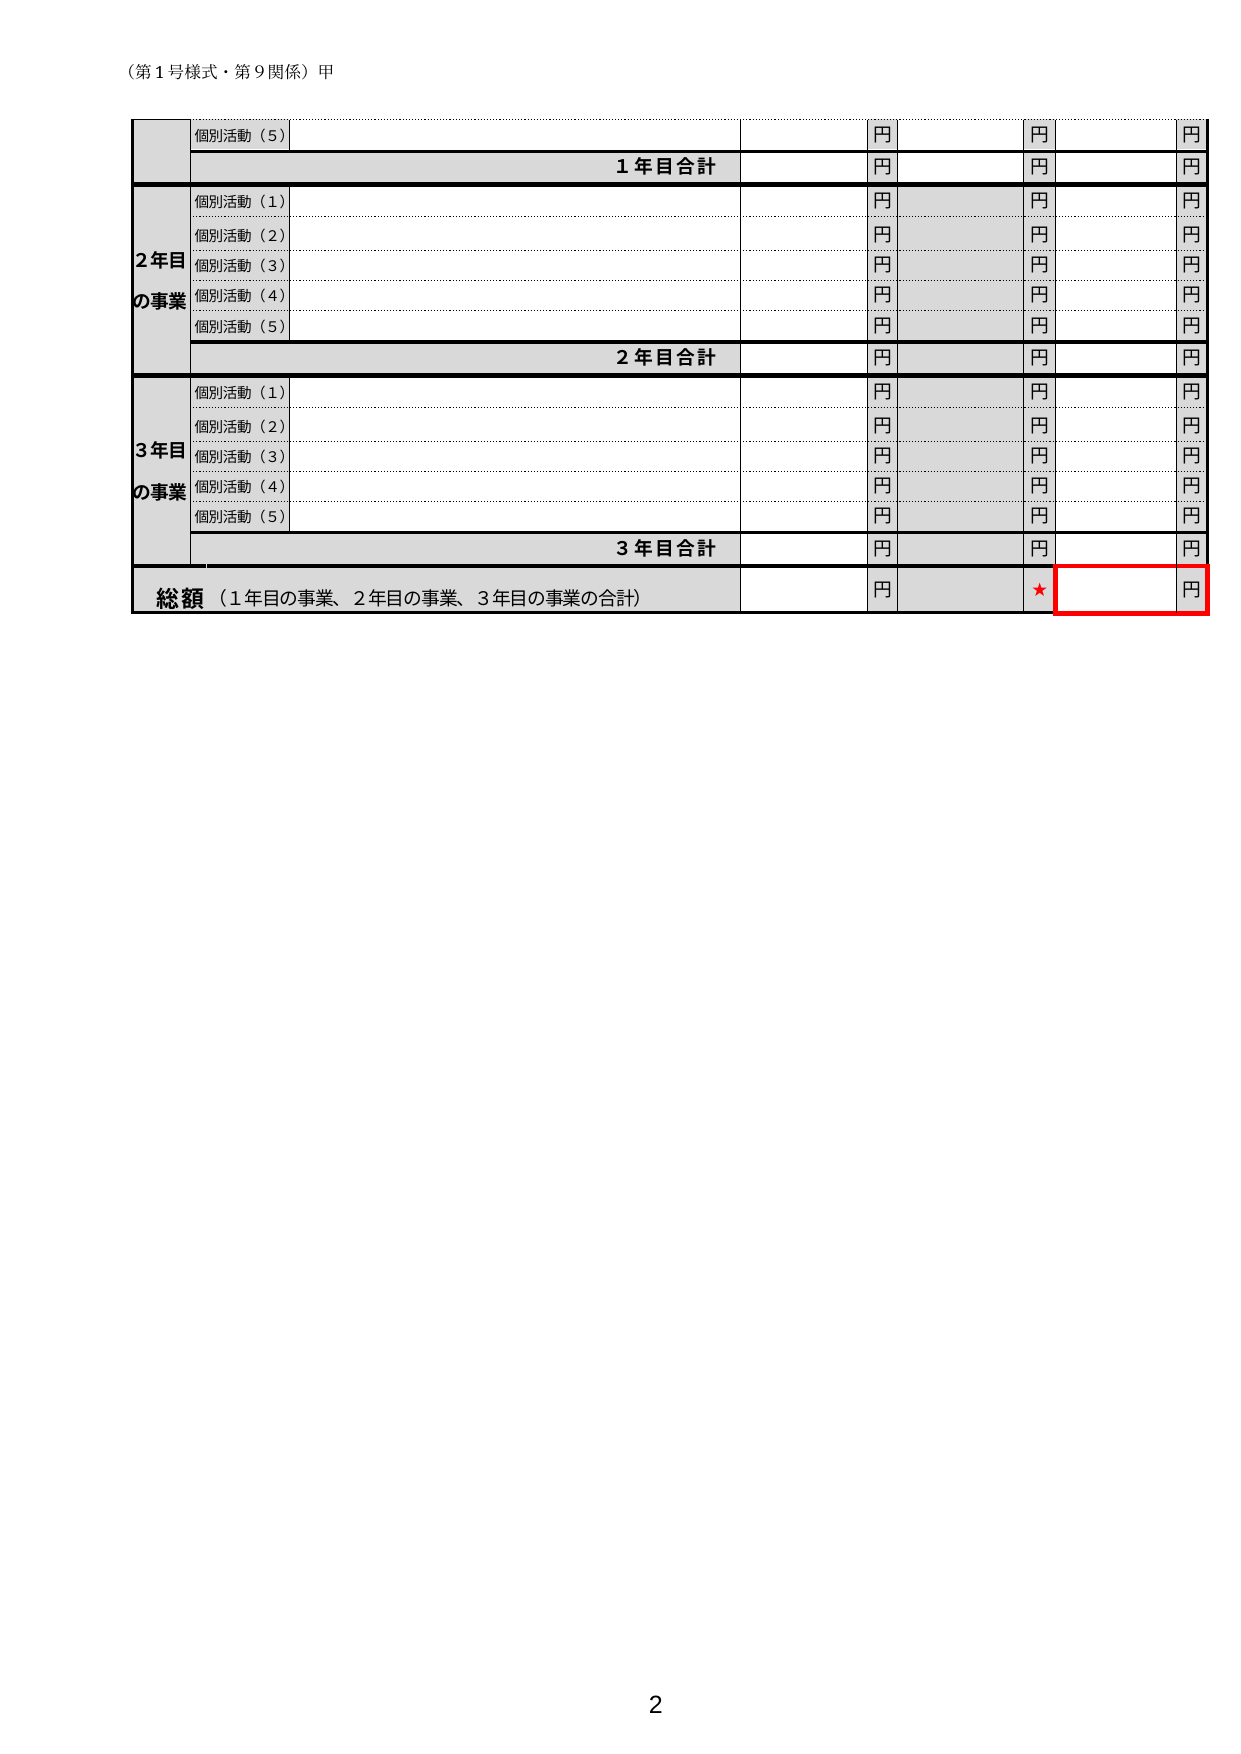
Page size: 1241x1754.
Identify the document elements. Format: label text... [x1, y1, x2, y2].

table_cell 円 [868, 310, 897, 340]
table_cell 総額 [134, 568, 206, 611]
table_cell 個別活動（２） [191, 216, 289, 250]
table_cell [898, 501, 1023, 531]
table_cell [1056, 471, 1176, 501]
table_cell [1056, 280, 1176, 310]
table_cell 円 [868, 119, 898, 149]
table_cell [898, 280, 1023, 310]
table_cell [290, 216, 740, 250]
table_cell 個別活動（４） [191, 280, 289, 310]
table_cell 円 [1177, 501, 1206, 531]
table_cell 円 [868, 378, 897, 407]
table_cell 円 [1177, 344, 1206, 373]
table_cell [898, 441, 1023, 471]
table_cell [898, 250, 1023, 280]
table_cell [1056, 187, 1176, 216]
table_cell [1056, 216, 1176, 250]
table_cell 個別活動（３） [191, 441, 289, 471]
table_cell [898, 216, 1023, 250]
table_cell 円 [868, 471, 897, 501]
table_cell [290, 250, 740, 280]
table_cell 円 [1024, 441, 1055, 471]
table_cell 円 [1177, 153, 1206, 182]
table_cell 円 [868, 534, 897, 564]
table_cell （１年目の事業、２年目の事業、３年目の事業の合計） [207, 568, 740, 611]
table_cell 円 [1177, 407, 1206, 441]
table_cell [741, 568, 867, 611]
table_cell 円 [1024, 250, 1055, 280]
table_cell [1056, 250, 1176, 280]
table_cell [1056, 378, 1176, 407]
table_cell [898, 344, 1023, 373]
table_cell [741, 441, 867, 471]
table_cell 個別活動（５） [191, 501, 289, 531]
table_cell [1056, 407, 1176, 441]
table_cell ３年目 の事業 [134, 378, 190, 564]
table_cell 円 [1177, 471, 1206, 501]
table_cell 個別活動（４） [191, 471, 289, 501]
table_cell 円 [1176, 119, 1206, 149]
table_cell 円 [1177, 441, 1206, 471]
table_cell 円 [1177, 378, 1206, 407]
table_cell 個別活動（５） [191, 119, 289, 149]
table_cell [290, 441, 740, 471]
table_cell 個別活動（１） [191, 378, 289, 407]
table_cell [1056, 441, 1176, 471]
table_cell [290, 310, 740, 340]
table_cell 円 [1024, 407, 1055, 441]
table_cell 円 [1024, 378, 1055, 407]
table_cell 円 [1024, 153, 1055, 182]
table_cell [898, 407, 1023, 441]
table_cell [1056, 501, 1176, 531]
table_cell 円 [1177, 534, 1206, 564]
table_cell ２年目合計 [191, 344, 740, 373]
table_cell [290, 378, 740, 407]
table_cell [898, 471, 1023, 501]
table_cell ★ [1024, 568, 1053, 611]
table_cell [741, 534, 867, 564]
table_cell [741, 187, 867, 216]
table_cell [290, 471, 740, 501]
table_cell 円 [868, 501, 897, 531]
table_cell [898, 187, 1023, 216]
table_cell 個別活動（３） [191, 250, 289, 280]
table_cell 円 [1023, 119, 1055, 149]
table_cell [898, 534, 1023, 564]
table_cell 円 [868, 407, 897, 441]
table_cell 円 [1024, 187, 1055, 216]
table_cell 円 [1024, 216, 1055, 250]
table_cell １年目合計 [191, 153, 740, 182]
table_cell [1056, 153, 1176, 182]
table_cell [741, 119, 868, 149]
table_cell [898, 378, 1023, 407]
table_cell [741, 471, 867, 501]
table_cell [741, 153, 867, 182]
table_cell 個別活動（２） [191, 407, 289, 441]
table_cell 円 [868, 280, 897, 310]
table_cell 個別活動（１） [191, 187, 289, 216]
table_cell [290, 119, 740, 149]
table_cell [741, 378, 867, 407]
table_cell 円 [868, 441, 897, 471]
table_cell [1056, 344, 1176, 373]
table_cell [741, 216, 867, 250]
table_cell 円 [1177, 250, 1206, 280]
table_cell 円 [1024, 534, 1055, 564]
table_cell [1056, 310, 1176, 340]
table_cell 円 [1024, 501, 1055, 531]
table_cell [741, 344, 867, 373]
table_cell 円 [868, 153, 897, 182]
table_cell 円 [1024, 471, 1055, 501]
table_cell 円 [1177, 568, 1205, 611]
table_cell [898, 310, 1023, 340]
table_cell 円 [868, 250, 897, 280]
table_cell 円 [1177, 187, 1206, 216]
table_cell [290, 407, 740, 441]
table_cell ３年目合計 [191, 534, 740, 564]
table_cell 円 [1177, 280, 1206, 310]
table_cell 個別活動（５） [191, 310, 289, 340]
table_cell 円 [1177, 216, 1206, 250]
table_cell [290, 501, 740, 531]
table_cell [290, 187, 740, 216]
table_cell 円 [868, 568, 897, 611]
table_cell [1056, 119, 1176, 149]
table_cell [741, 407, 867, 441]
table_cell 円 [1024, 280, 1055, 310]
table_cell 円 [1024, 310, 1055, 340]
table_cell [741, 250, 867, 280]
table_cell ２年目 の事業 [134, 187, 190, 373]
table_cell [741, 310, 867, 340]
table_cell [898, 119, 1023, 149]
table_cell 円 [868, 187, 897, 216]
table_cell 円 [1177, 310, 1206, 340]
table_cell [741, 280, 867, 310]
table_cell 円 [868, 344, 897, 373]
table_cell 円 [868, 216, 897, 250]
table_cell [1058, 568, 1176, 611]
table_cell [290, 280, 740, 310]
table_cell [898, 153, 1023, 182]
table_cell [1056, 534, 1176, 564]
table_cell 円 [1024, 344, 1055, 373]
table_cell [741, 501, 867, 531]
table_cell [898, 568, 1023, 611]
